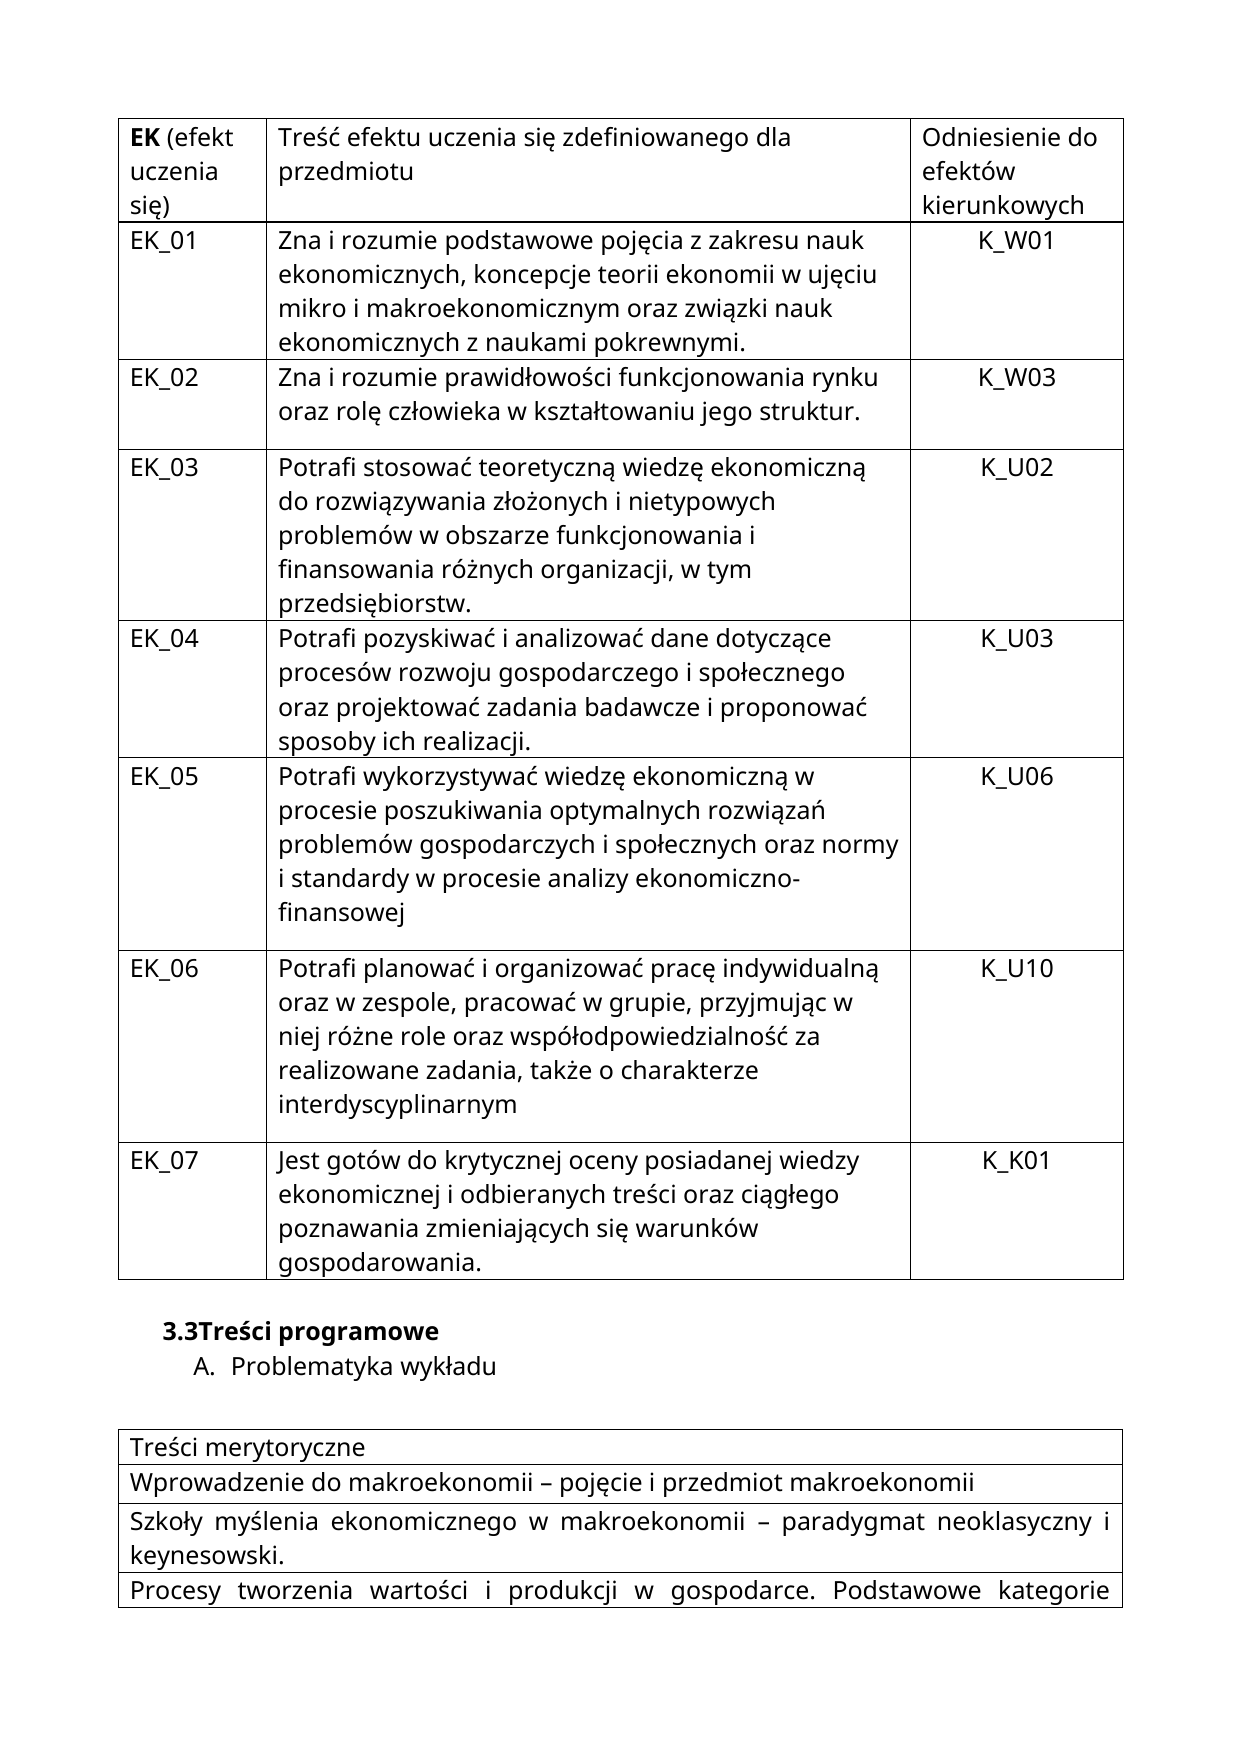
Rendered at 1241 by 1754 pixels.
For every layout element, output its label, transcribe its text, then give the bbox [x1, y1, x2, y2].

table_cell Potrafi pozyskiwać i analizować dane dotyczące procesów rozwoju gospodarczego i społecznego oraz projektować zadania badawcze i proponować sposoby ich realizacji. [267, 621, 910, 757]
table_cell K_U06 [911, 758, 1123, 949]
table_header Odniesienie do efektów kierunkowych [911, 119, 1123, 221]
table_cell K_W01 [911, 223, 1123, 359]
table_cell EK_06 [119, 951, 266, 1142]
table_cell Zna i rozumie prawidłowości funkcjonowania rynku oraz rolę człowieka w kształtowaniu jego struktur. [267, 360, 910, 449]
table_cell K_U03 [911, 621, 1123, 757]
table_cell EK_03 [119, 450, 266, 620]
table_header EK (efekt uczenia się) [119, 119, 266, 221]
table_cell Potrafi planować i organizować pracę indywidualną oraz w zespole, pracować w grupie, przyjmując w niej różne role oraz współodpowiedzialność za realizowane zadania, także o charakterze interdyscyplinarnym [267, 951, 910, 1142]
table_cell Potrafi stosować teoretyczną wiedzę ekonomiczną do rozwiązywania złożonych i nietypowych problemów w obszarze funkcjonowania i finansowania różnych organizacji, w tym przedsiębiorstw. [267, 450, 910, 620]
list 3.3Treści programowe [162, 1314, 1122, 1348]
table_cell EK_01 [119, 223, 266, 359]
table_cell K_U02 [911, 450, 1123, 620]
list Problematyka wykładu [193, 1348, 1122, 1382]
table_cell K_W03 [911, 360, 1123, 449]
table_cell EK_05 [119, 758, 266, 949]
table_cell EK_04 [119, 621, 266, 757]
table_cell EK_02 [119, 360, 266, 449]
table_header Treść efektu uczenia się zdefiniowanego dla przedmiotu [267, 119, 910, 221]
table_cell Szkoły myślenia ekonomicznego w makroekonomii – paradygmat neoklasyczny i keynesowski. [119, 1504, 1122, 1572]
table_cell Wprowadzenie do makroekonomii – pojęcie i przedmiot makroekonomii [119, 1465, 1122, 1503]
table_cell K_K01 [911, 1143, 1123, 1279]
table_cell Zna i rozumie podstawowe pojęcia z zakresu nauk ekonomicznych, koncepcje teorii ekonomii w ujęciu mikro i makroekonomicznym oraz związki nauk ekonomicznych z naukami pokrewnymi. [267, 223, 910, 359]
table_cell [119, 1573, 1122, 1607]
table_cell Potrafi wykorzystywać wiedzę ekonomiczną w procesie poszukiwania optymalnych rozwiązań problemów gospodarczych i społecznych oraz normy i standardy w procesie analizy ekonomiczno-finansowej [267, 758, 910, 949]
table_header Treści merytoryczne [119, 1430, 1122, 1464]
table_cell Jest gotów do krytycznej oceny posiadanej wiedzy ekonomicznej i odbieranych treści oraz ciągłego poznawania zmieniających się warunków gospodarowania. [267, 1143, 910, 1279]
table_cell K_U10 [911, 951, 1123, 1142]
table_cell EK_07 [119, 1143, 266, 1279]
